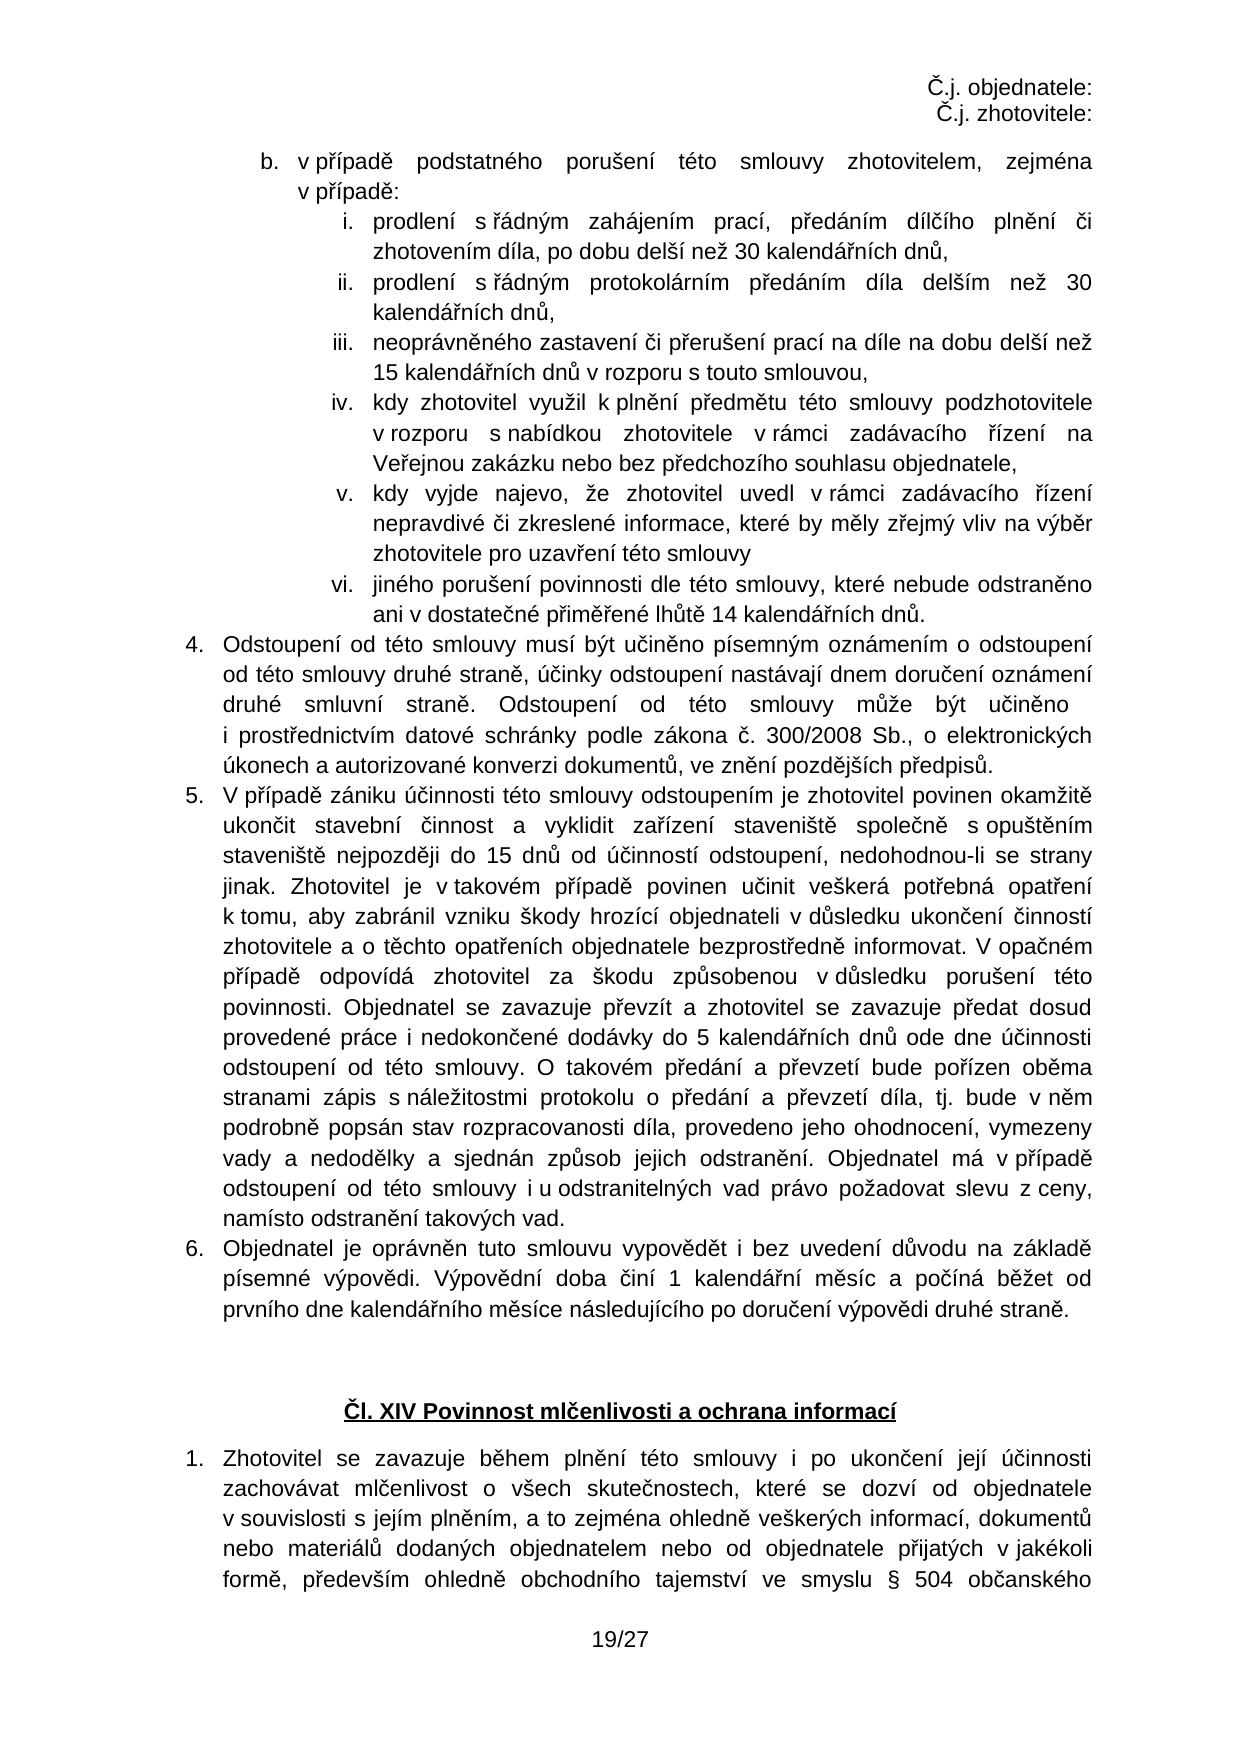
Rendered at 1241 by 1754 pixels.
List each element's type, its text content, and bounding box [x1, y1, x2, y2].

list prodlení s řádným zahájením prací, předáním dílčího plnění či zhotovením díla, po dobu delší než 30 kalendářních dnů, [354, 208, 1093, 264]
list kdy vyjde najevo, že zhotovitel uvedl v rámci zadávacího řízení nepravdivé či zkreslené informace, které by měly zřejmý vliv na výběr zhotovitele pro uzavření této smlouvy [354, 480, 1093, 567]
list neoprávněného zastavení či přerušení prací na díle na dobu delší než 15 kalendářních dnů v rozporu s touto smlouvou, [354, 329, 1093, 385]
text Čl. XIV Povinnost mlčenlivosti a ochrana informací [148, 1398, 1093, 1424]
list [185, 1445, 1093, 1592]
list Odstoupení od této smlouvy musí být učiněno písemným oznámením o odstoupení od této smlouvy druhé straně, účinky odstoupení nastávají dnem doručení oznámení druhé smluvní straně. Odstoupení od této smlouvy může být učiněno i prostřednictvím datové schránky podle zákona č. 300/2008 Sb., o elektronických úkonech a autorizované konverzi dokumentů, ve znění pozdějších předpisů. [185, 631, 1093, 778]
list jiného porušení povinnosti dle této smlouvy, které nebude odstraněno ani v dostatečné přiměřené lhůtě 14 kalendářních dnů. [354, 571, 1093, 627]
list Objednatel je oprávněn tuto smlouvu vypovědět i bez uvedení důvodu na základě písemné výpovědi. Výpovědní doba činí 1 kalendářní měsíc a počíná běžet od prvního dne kalendářního měsíce následujícího po doručení výpovědi druhé straně. [185, 1235, 1093, 1322]
list v případě podstatného porušení této smlouvy zhotovitelem, zejména v případě: [260, 148, 1093, 204]
list V případě zániku účinnosti této smlouvy odstoupením je zhotovitel povinen okamžitě ukončit stavební činnost a vyklidit zařízení staveniště společně s opuštěním staveniště nejpozději do 15 dnů od účinností odstoupení, nedohodnou-li se strany jinak. Zhotovitel je v takovém případě povinen učinit veškerá potřebná opatření k tomu, aby zabránil vzniku škody hrozící objednateli v důsledku ukončení činností zhotovitele a o těchto opatřeních objednatele bezprostředně informovat. V opačném případě odpovídá zhotovitel za škodu způsobenou v důsledku porušení této povinnosti. Objednatel se zavazuje převzít a zhotovitel se zavazuje předat dosud provedené práce i nedokončené dodávky do 5 kalendářních dnů ode dne účinnosti odstoupení od této smlouvy. O takovém předání a převzetí bude pořízen oběma stranami zápis s náležitostmi protokolu o předání a převzetí díla, tj. bude v něm podrobně popsán stav rozpracovanosti díla, provedeno jeho ohodnocení, vymezeny vady a nedodělky a sjednán způsob jejich odstranění. Objednatel má v případě odstoupení od této smlouvy i u odstranitelných vad právo požadovat slevu z ceny, namísto odstranění takových vad. [185, 782, 1093, 1231]
list prodlení s řádným protokolárním předáním díla delším než 30 kalendářních dnů, [354, 268, 1093, 325]
list kdy zhotovitel využil k plnění předmětu této smlouvy podzhotovitele v rozporu s nabídkou zhotovitele v rámci zadávacího řízení na Veřejnou zakázku nebo bez předchozího souhlasu objednatele, [354, 389, 1093, 476]
